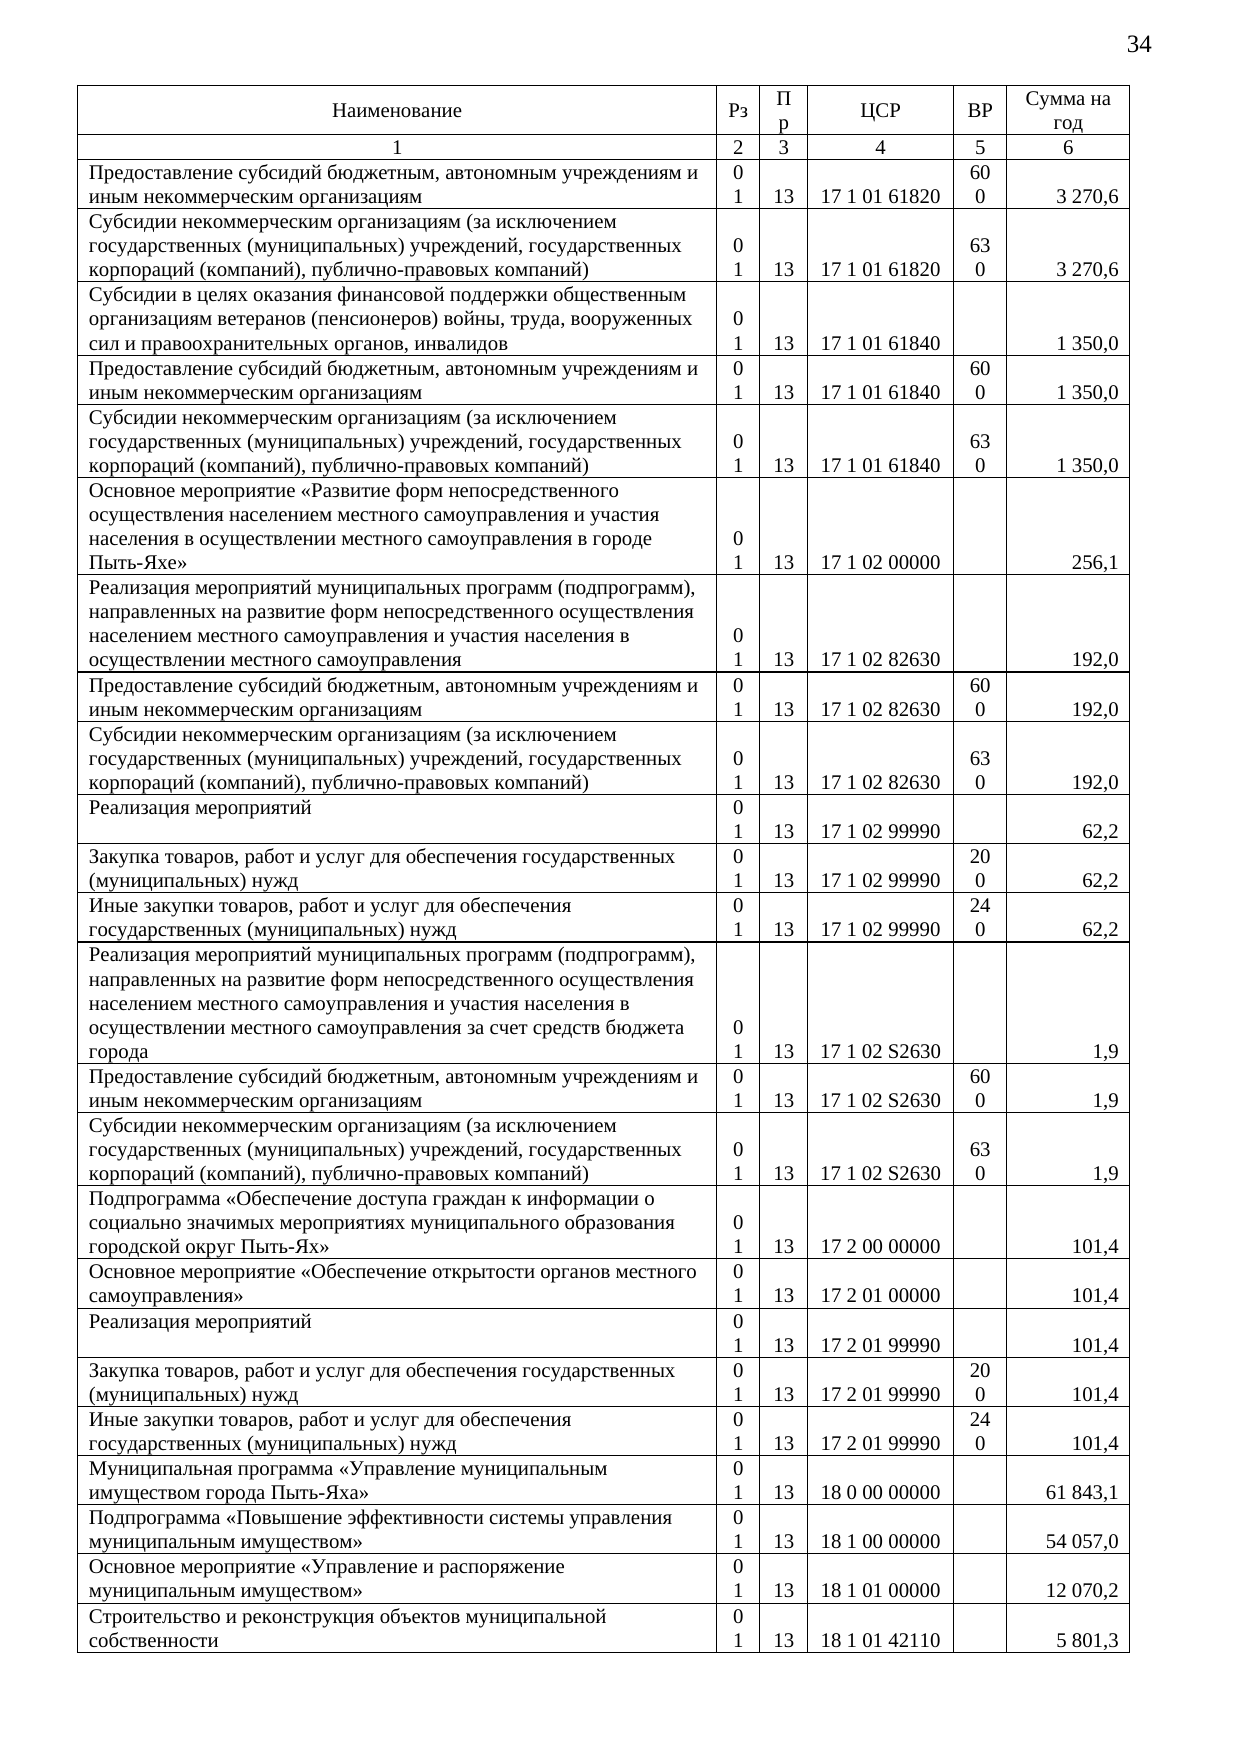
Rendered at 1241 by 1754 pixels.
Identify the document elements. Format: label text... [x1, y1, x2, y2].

table_cell 62,2 [1007, 893, 1129, 941]
table_cell 13 [760, 1309, 807, 1357]
table_cell 240 [954, 1407, 1006, 1455]
table_cell Муниципальная программа «Управление муниципальным имуществом города Пыть-Яха» [78, 1456, 716, 1504]
table_cell 17 1 01 61820 [808, 209, 953, 281]
table_cell 1,9 [1007, 1113, 1129, 1185]
table_cell 01 [717, 1604, 759, 1652]
table_cell 01 [717, 795, 759, 843]
table_cell Субсидии некоммерческим организациям (за исключением государственных (муниципальных) учреждений, государственных корпораций (компаний), публично-правовых компаний) [78, 405, 716, 477]
table_cell 1,9 [1007, 1064, 1129, 1112]
table_cell 13 [760, 209, 807, 281]
table_cell 200 [954, 1358, 1006, 1406]
table_cell 13 [760, 1259, 807, 1307]
table_cell Закупка товаров, работ и услуг для обеспечения государственных (муниципальных) нужд [78, 844, 716, 892]
table_cell Реализация мероприятий муниципальных программ (подпрограмм), направленных на развитие форм непосредственного осуществления населением местного самоуправления и участия населения в осуществлении местного самоуправления за счет средств бюджета города [78, 943, 716, 1063]
table_cell 13 [760, 160, 807, 208]
table_cell [954, 1456, 1006, 1504]
table_cell [954, 1604, 1006, 1652]
table_cell 3 270,6 [1007, 160, 1129, 208]
table_cell 01 [717, 1113, 759, 1185]
table_cell 192,0 [1007, 673, 1129, 721]
table_header Рз [717, 86, 759, 134]
table_cell 1 350,0 [1007, 356, 1129, 404]
table_cell [954, 1259, 1006, 1307]
table_cell Иные закупки товаров, работ и услуг для обеспечения государственных (муниципальных) нужд [78, 1407, 716, 1455]
table_header Наименование [78, 86, 716, 134]
table_cell 01 [717, 1407, 759, 1455]
table_cell 01 [717, 1554, 759, 1602]
table_cell 61 843,1 [1007, 1456, 1129, 1504]
table_cell 5 801,3 [1007, 1604, 1129, 1652]
table_cell 18 1 01 42110 [808, 1604, 953, 1652]
table_cell 5 [954, 135, 1006, 159]
table_cell 1 350,0 [1007, 405, 1129, 477]
table_cell Подпрограмма «Повышение эффективности системы управления муниципальным имуществом» [78, 1505, 716, 1553]
table_cell 17 1 02 82630 [808, 673, 953, 721]
table_cell 1 350,0 [1007, 282, 1129, 354]
table_cell 13 [760, 1505, 807, 1553]
table_cell 630 [954, 1113, 1006, 1185]
table_cell 17 2 01 99990 [808, 1309, 953, 1357]
table_cell [954, 795, 1006, 843]
table_cell 17 1 02 99990 [808, 844, 953, 892]
table_cell 62,2 [1007, 795, 1129, 843]
table_cell [954, 1554, 1006, 1602]
table_cell Предоставление субсидий бюджетным, автономным учреждениям и иным некоммерческим организациям [78, 356, 716, 404]
table_cell [954, 282, 1006, 354]
table_cell 13 [760, 673, 807, 721]
table_cell 17 1 02 82630 [808, 575, 953, 671]
table_cell 630 [954, 722, 1006, 794]
table_cell 101,4 [1007, 1259, 1129, 1307]
table_cell 17 2 01 00000 [808, 1259, 953, 1307]
table_cell 13 [760, 575, 807, 671]
table_cell 3 [760, 135, 807, 159]
table_cell 01 [717, 1259, 759, 1307]
table_cell 01 [717, 722, 759, 794]
table_cell Реализация мероприятий муниципальных программ (подпрограмм), направленных на развитие форм непосредственного осуществления населением местного самоуправления и участия населения в осуществлении местного самоуправления [78, 575, 716, 671]
table_cell Подпрограмма «Обеспечение доступа граждан к информации о социально значимых мероприятиях муниципального образования городской округ Пыть-Ях» [78, 1186, 716, 1258]
table_cell Предоставление субсидий бюджетным, автономным учреждениям и иным некоммерческим организациям [78, 160, 716, 208]
table_cell 17 1 01 61840 [808, 282, 953, 354]
table_cell 1,9 [1007, 943, 1129, 1063]
table_cell Субсидии некоммерческим организациям (за исключением государственных (муниципальных) учреждений, государственных корпораций (компаний), публично-правовых компаний) [78, 722, 716, 794]
table_cell 18 0 00 00000 [808, 1456, 953, 1504]
table_cell 1 [78, 135, 716, 159]
table_cell 17 1 01 61840 [808, 405, 953, 477]
table_cell 01 [717, 1186, 759, 1258]
table_cell 13 [760, 1113, 807, 1185]
table_cell 13 [760, 795, 807, 843]
table_cell Основное мероприятие «Управление и распоряжение муниципальным имуществом» [78, 1554, 716, 1602]
table_cell 17 1 02 82630 [808, 722, 953, 794]
table_cell 4 [808, 135, 953, 159]
table_cell 13 [760, 1456, 807, 1504]
table_cell 3 270,6 [1007, 209, 1129, 281]
table_cell 200 [954, 844, 1006, 892]
table_cell 240 [954, 893, 1006, 941]
table_cell 12 070,2 [1007, 1554, 1129, 1602]
table_cell Закупка товаров, работ и услуг для обеспечения государственных (муниципальных) нужд [78, 1358, 716, 1406]
table_cell 13 [760, 282, 807, 354]
table_cell 13 [760, 943, 807, 1063]
table_cell 13 [760, 1186, 807, 1258]
table_cell [954, 575, 1006, 671]
table_cell 630 [954, 209, 1006, 281]
table_header ЦСР [808, 86, 953, 134]
table_cell [954, 1505, 1006, 1553]
table_cell 01 [717, 356, 759, 404]
table_cell Основное мероприятие «Развитие форм непосредственного осуществления населением местного самоуправления и участия населения в осуществлении местного самоуправления в городе Пыть-Яхе» [78, 478, 716, 574]
table_cell 01 [717, 160, 759, 208]
table_cell 54 057,0 [1007, 1505, 1129, 1553]
table_cell 256,1 [1007, 478, 1129, 574]
table_cell 600 [954, 673, 1006, 721]
table_header Пр [760, 86, 807, 134]
table_cell 01 [717, 282, 759, 354]
table_cell 18 1 00 00000 [808, 1505, 953, 1553]
table_cell 2 [717, 135, 759, 159]
table_cell Субсидии некоммерческим организациям (за исключением государственных (муниципальных) учреждений, государственных корпораций (компаний), публично-правовых компаний) [78, 1113, 716, 1185]
table_cell 17 1 02 00000 [808, 478, 953, 574]
table_cell 600 [954, 1064, 1006, 1112]
table_cell [954, 1186, 1006, 1258]
table_cell 101,4 [1007, 1407, 1129, 1455]
table_cell 192,0 [1007, 722, 1129, 794]
table_cell 13 [760, 844, 807, 892]
table_cell 01 [717, 893, 759, 941]
table_cell 13 [760, 1604, 807, 1652]
table_cell 17 2 00 00000 [808, 1186, 953, 1258]
table_cell [954, 478, 1006, 574]
table_cell 13 [760, 722, 807, 794]
table_cell Субсидии некоммерческим организациям (за исключением государственных (муниципальных) учреждений, государственных корпораций (компаний), публично-правовых компаний) [78, 209, 716, 281]
table_cell 01 [717, 405, 759, 477]
table_cell 13 [760, 356, 807, 404]
table_cell 01 [717, 1358, 759, 1406]
table_cell 101,4 [1007, 1358, 1129, 1406]
table_cell 01 [717, 209, 759, 281]
table_cell 01 [717, 575, 759, 671]
table_cell 17 1 02 99990 [808, 795, 953, 843]
table_cell 18 1 01 00000 [808, 1554, 953, 1602]
table_cell 01 [717, 478, 759, 574]
table_cell 01 [717, 1064, 759, 1112]
table_cell 13 [760, 1358, 807, 1406]
table_cell 01 [717, 1505, 759, 1553]
table_cell 6 [1007, 135, 1129, 159]
table_cell [954, 943, 1006, 1063]
table_cell 17 2 01 99990 [808, 1358, 953, 1406]
table_cell 192,0 [1007, 575, 1129, 671]
table_cell 13 [760, 893, 807, 941]
table_cell 62,2 [1007, 844, 1129, 892]
table_cell Реализация мероприятий [78, 1309, 716, 1357]
table_cell 01 [717, 1309, 759, 1357]
table_cell 17 1 02 S2630 [808, 1064, 953, 1112]
table_cell 600 [954, 356, 1006, 404]
table_cell 630 [954, 405, 1006, 477]
table_cell 13 [760, 478, 807, 574]
table_cell 600 [954, 160, 1006, 208]
table_cell 101,4 [1007, 1309, 1129, 1357]
table_cell Основное мероприятие «Обеспечение открытости органов местного самоуправления» [78, 1259, 716, 1307]
table_cell 13 [760, 1554, 807, 1602]
table_cell [954, 1309, 1006, 1357]
table_cell 17 1 01 61840 [808, 356, 953, 404]
table_cell 17 2 01 99990 [808, 1407, 953, 1455]
table_cell 13 [760, 1407, 807, 1455]
table_cell 01 [717, 673, 759, 721]
table_cell Реализация мероприятий [78, 795, 716, 843]
table_cell 01 [717, 844, 759, 892]
table_cell Предоставление субсидий бюджетным, автономным учреждениям и иным некоммерческим организациям [78, 1064, 716, 1112]
table_cell 17 1 01 61820 [808, 160, 953, 208]
table_cell 13 [760, 1064, 807, 1112]
table_cell 17 1 02 S2630 [808, 943, 953, 1063]
table_cell 17 1 02 S2630 [808, 1113, 953, 1185]
table_cell 101,4 [1007, 1186, 1129, 1258]
table_cell Строительство и реконструкция объектов муниципальной собственности [78, 1604, 716, 1652]
table_cell 17 1 02 99990 [808, 893, 953, 941]
table_cell 01 [717, 1456, 759, 1504]
table_cell Предоставление субсидий бюджетным, автономным учреждениям и иным некоммерческим организациям [78, 673, 716, 721]
table_cell Субсидии в целях оказания финансовой поддержки общественным организациям ветеранов (пенсионеров) войны, труда, вооруженных сил и правоохранительных органов, инвалидов [78, 282, 716, 354]
table_header Сумма на год [1007, 86, 1129, 134]
table_header ВР [954, 86, 1006, 134]
table_cell 01 [717, 943, 759, 1063]
table_cell 13 [760, 405, 807, 477]
table_cell Иные закупки товаров, работ и услуг для обеспечения государственных (муниципальных) нужд [78, 893, 716, 941]
